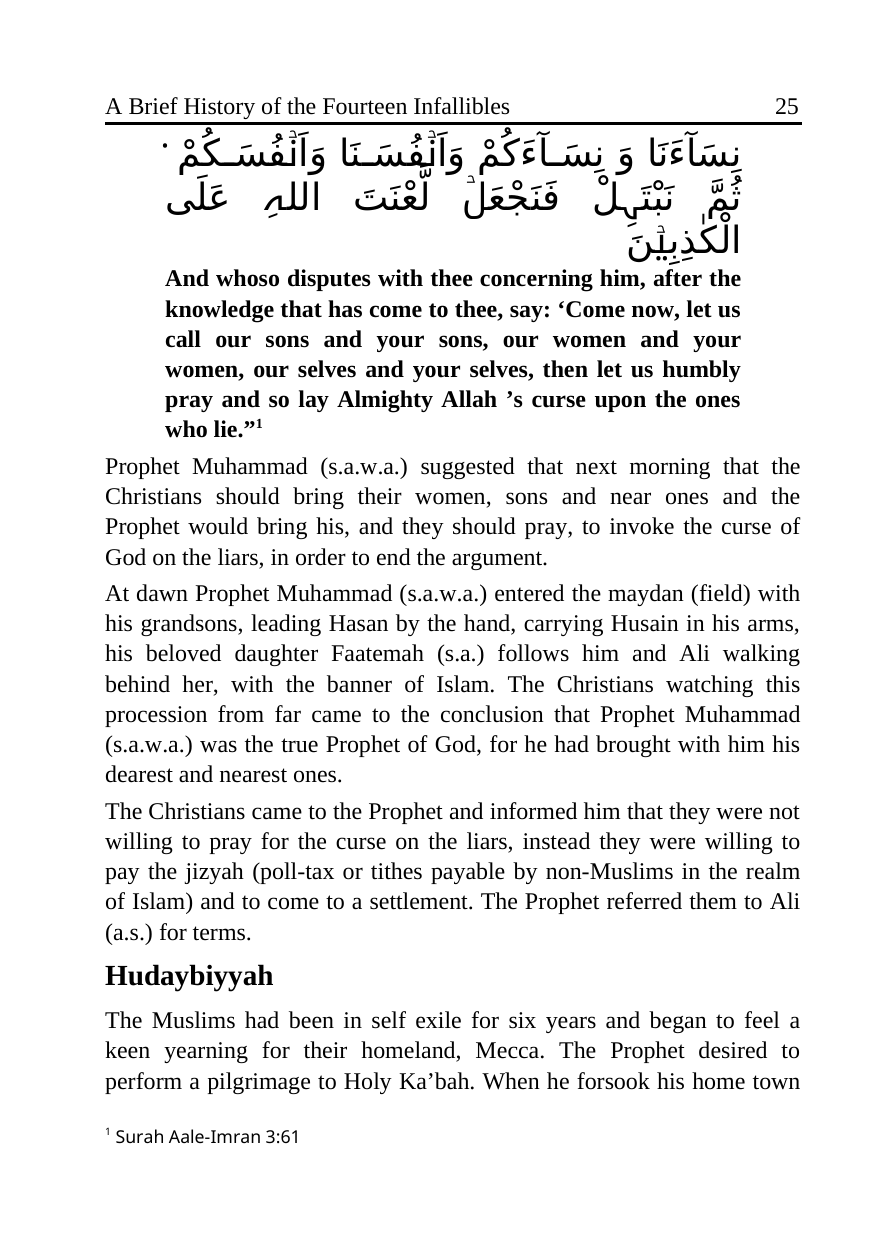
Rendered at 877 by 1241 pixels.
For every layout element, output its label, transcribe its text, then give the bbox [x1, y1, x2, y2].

text The Christians came to the Prophet and informed him that they were not willing to pray for the curse on the liars, instead they were willing to pay the jizyah (poll-tax or tithes payable by non-Muslims in the realm of Islam) and to come to a settlement. The Prophet referred them to Ali (a.s.) for terms. [105, 795, 802, 946]
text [165, 132, 742, 263]
text Prophet Muhammad (s.a.w.a.) suggested that next morning that the Christians should bring their women, sons and near ones and the Prophet would bring his, and they should pray, to invoke the curse of God on the liars, in order to end the argument. [105, 450, 802, 571]
text And whoso disputes with thee concerning him, after the knowledge that has come to thee, say: ‘Come now, let us call our sons and your sons, our women and your women, our selves and your selves, then let us humbly pray and so lay Almighty Allah ’s curse upon the ones who lie.” [165, 263, 742, 444]
subtitle Hudaybiyyah [105, 958, 802, 992]
text At dawn Prophet Muhammad (s.a.w.a.) entered the maydan (field) with his grandsons, leading Hasan by the hand, carrying Husain in his arms, his beloved daughter Faatemah (s.a.) follows him and Ali walking behind her, with the banner of Islam. The Christians watching this procession from far came to the conclusion that Prophet Muhammad (s.a.w.a.) was the true Prophet of God, for he had brought with him his dearest and nearest ones. [105, 577, 802, 789]
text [105, 1004, 802, 1095]
